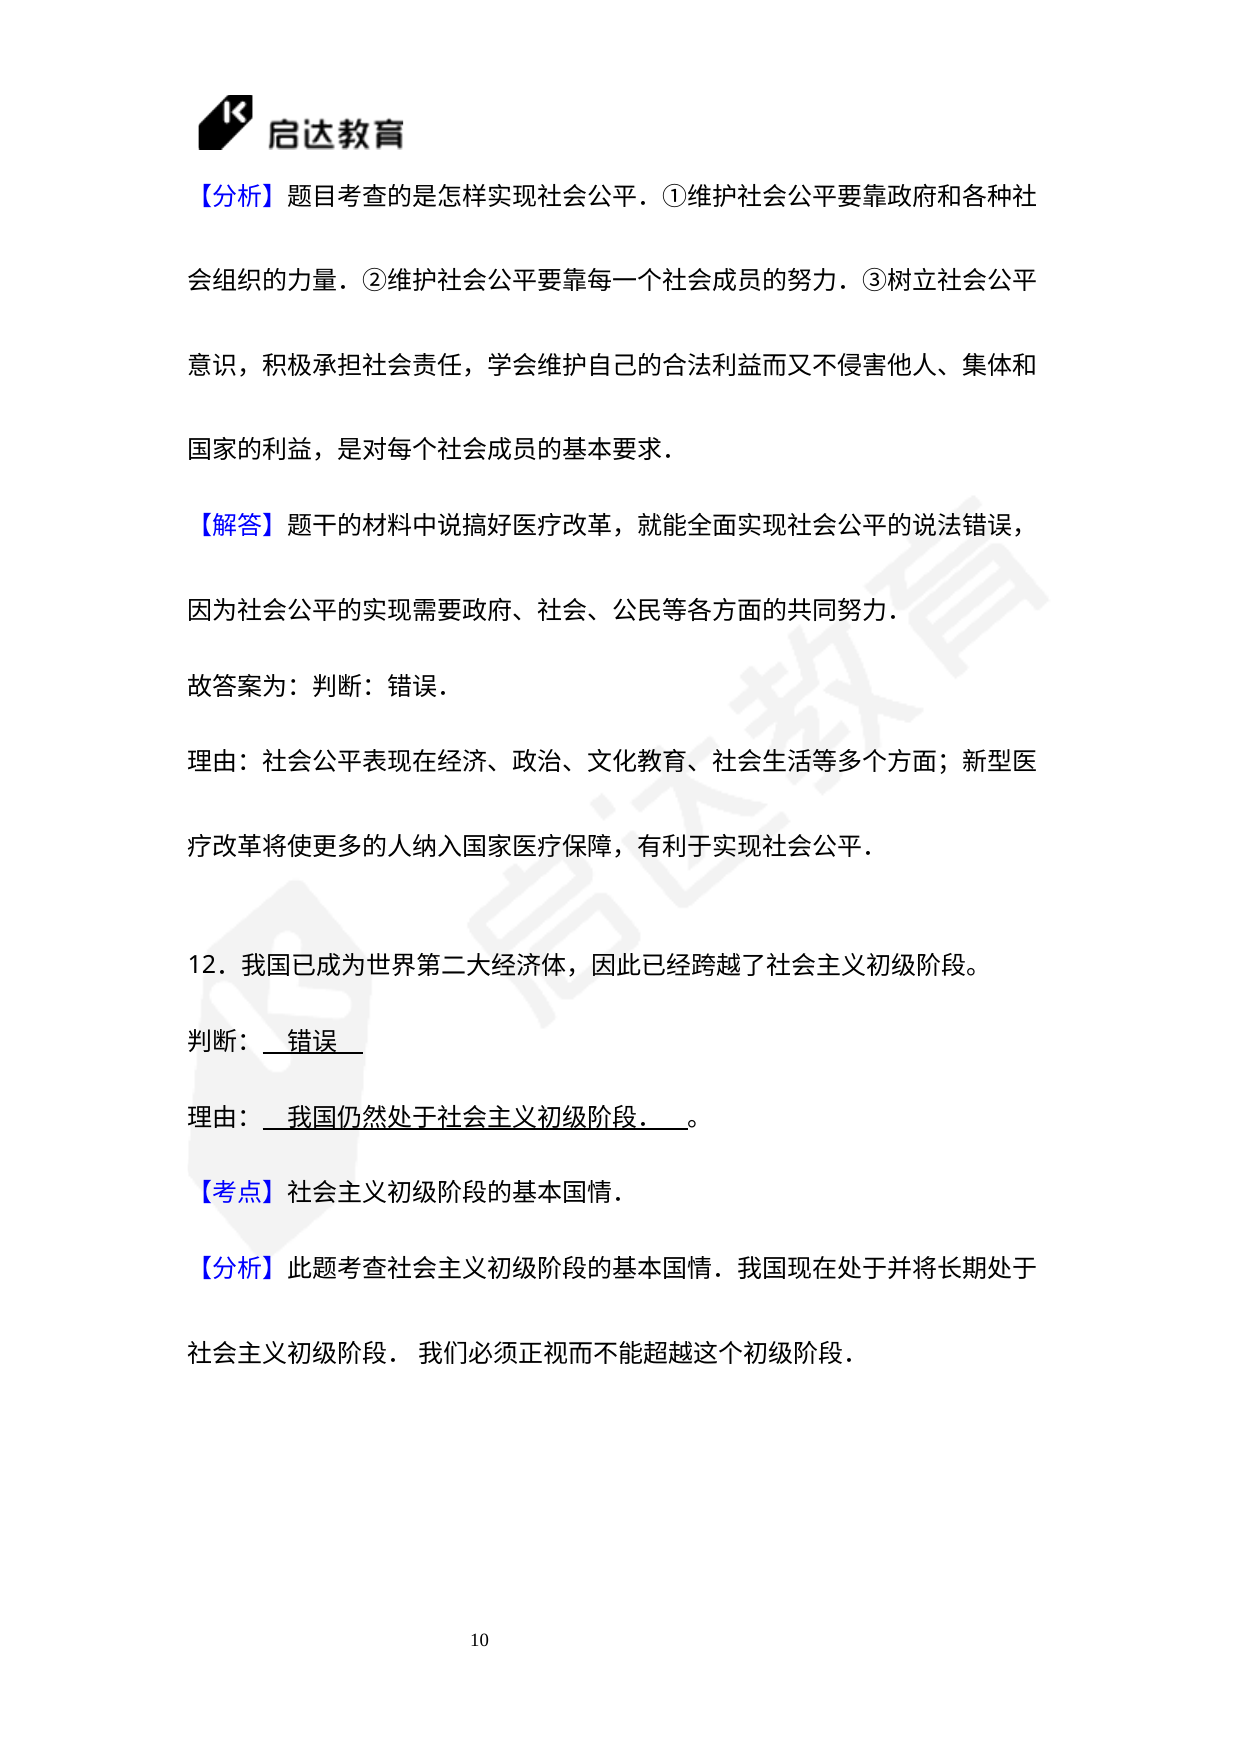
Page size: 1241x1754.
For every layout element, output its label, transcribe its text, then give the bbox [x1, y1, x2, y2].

text 故答案为：判断：错误． [187, 652, 1053, 717]
text 判断： 错误 [187, 1007, 1053, 1072]
text 【分析】此题考查社会主义初级阶段的基本国情．我国现在处于并将长期处于社会主义初级阶段． 我们必须正视而不能超越这个初级阶段． [187, 1234, 1053, 1384]
picture [198, 95, 404, 150]
text 12．我国已成为世界第二大经济体，因此已经跨越了社会主义初级阶段。 [187, 931, 1053, 996]
text 理由：社会公平表现在经济、政治、文化教育、社会生活等多个方面；新型医疗改革将使更多的人纳入国家医疗保障，有利于实现社会公平． [187, 727, 1053, 877]
text 【解答】题干的材料中说搞好医疗改革，就能全面实现社会公平的说法错误，因为社会公平的实现需要政府、社会、公民等各方面的共同努力． [187, 491, 1053, 641]
text 理由： 我国仍然处于社会主义初级阶段． 。 [187, 1083, 1053, 1148]
text 【考点】社会主义初级阶段的基本国情． [187, 1158, 1053, 1223]
text 【分析】题目考查的是怎样实现社会公平．①维护社会公平要靠政府和各种社会组织的力量．②维护社会公平要靠每一个社会成员的努力．③树立社会公平意识，积极承担社会责任，学会维护自己的合法利益而又不侵害他人、集体和国家的利益，是对每个社会成员的基本要求． [187, 162, 1053, 480]
